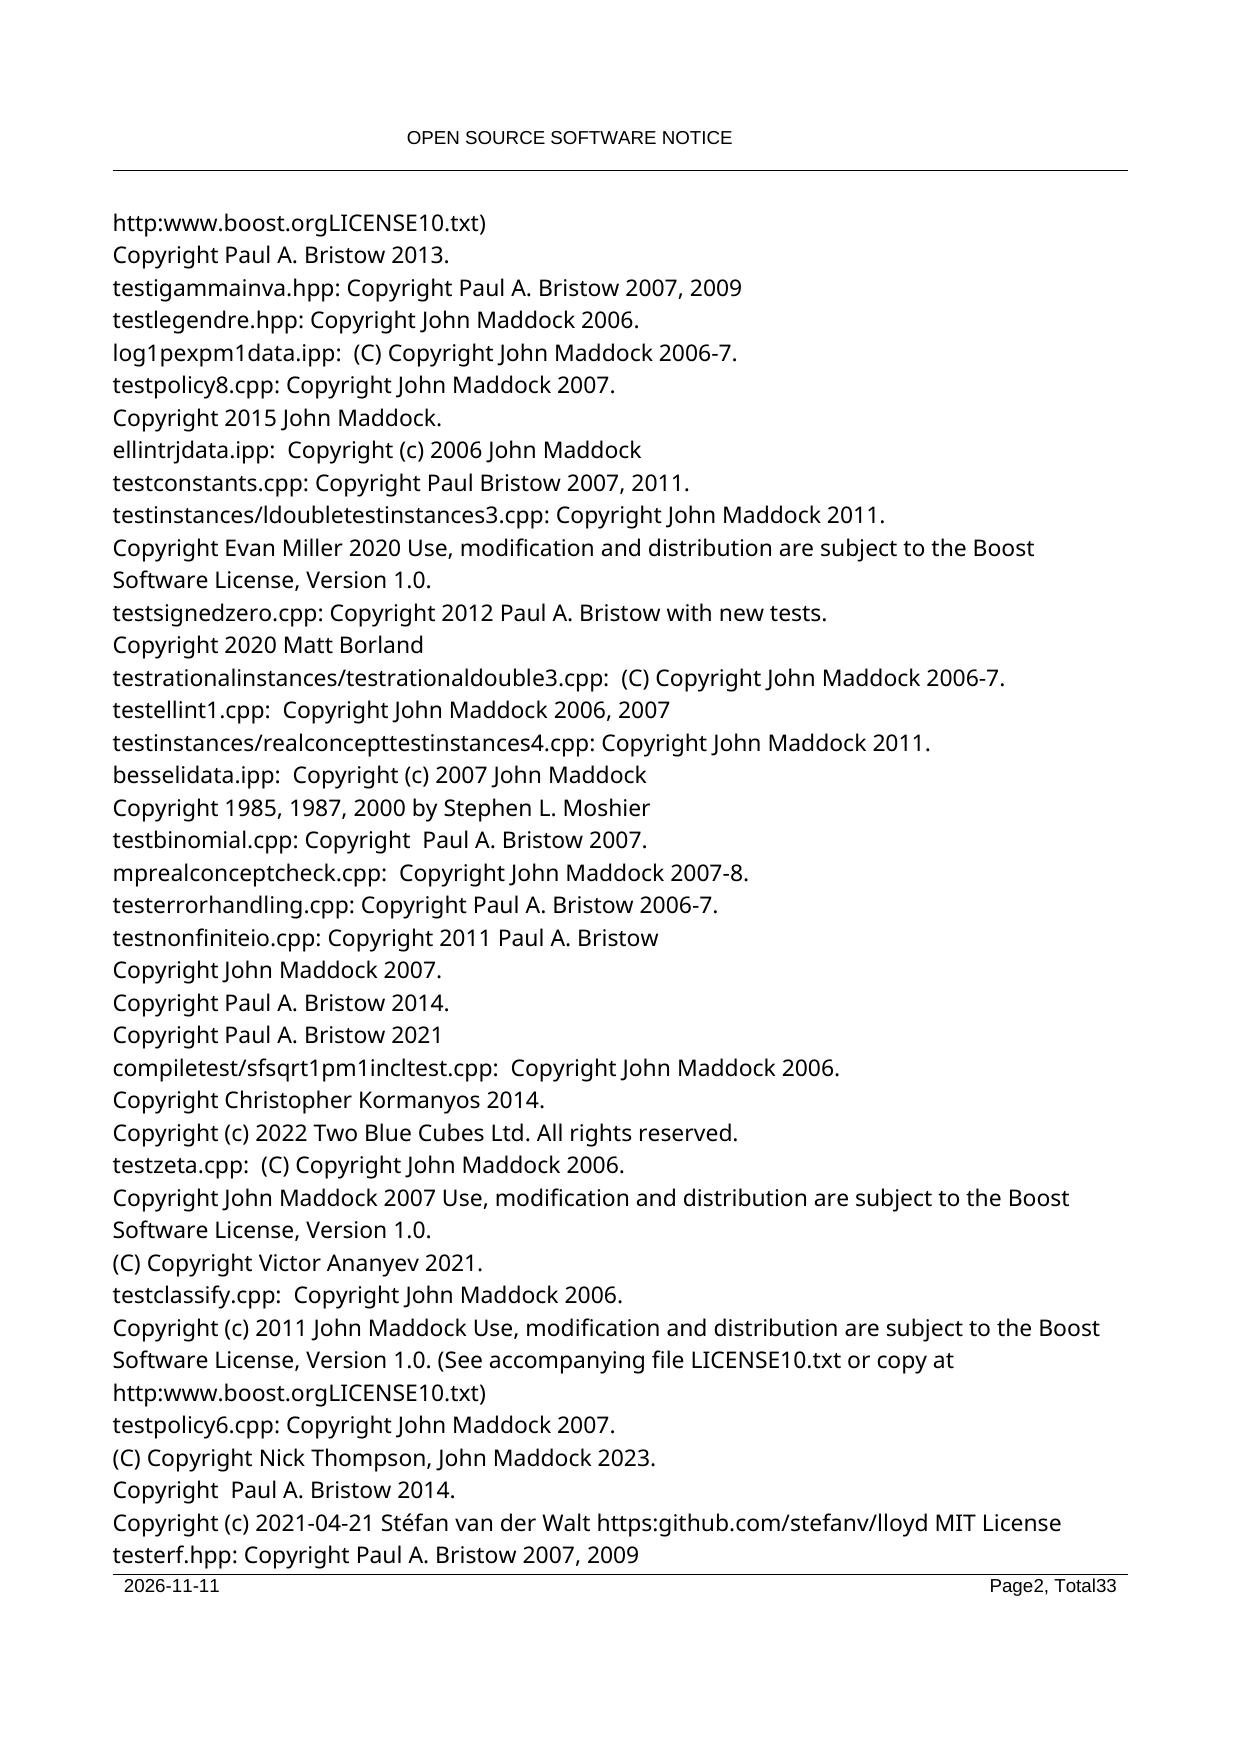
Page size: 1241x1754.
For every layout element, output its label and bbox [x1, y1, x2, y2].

text [112, 206, 1128, 1571]
